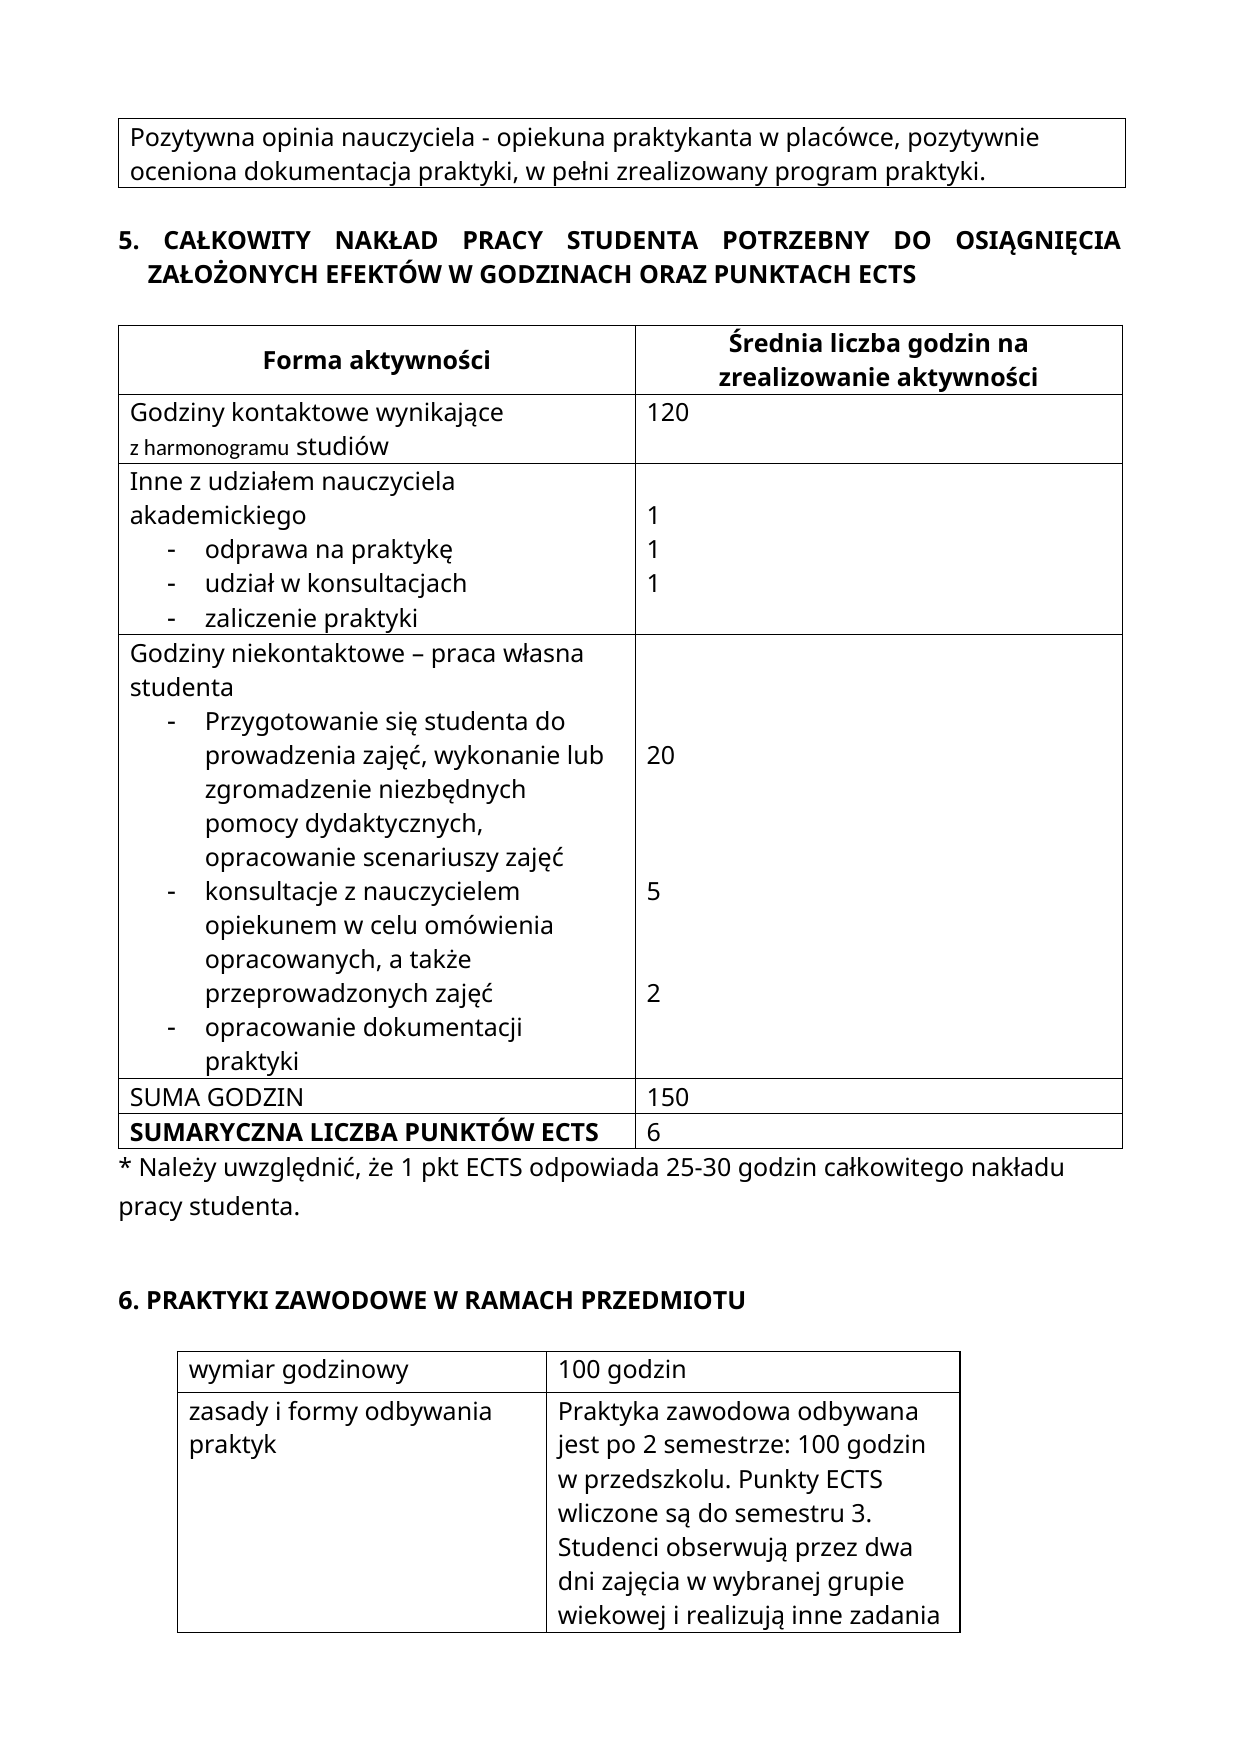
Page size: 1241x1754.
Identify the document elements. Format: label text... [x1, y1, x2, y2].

table_cell Inne z udziałem nauczyciela akademickiego odprawa na praktykę udział w konsultacjach zaliczenie praktyki [119, 464, 635, 634]
table_header Forma aktywności [119, 326, 635, 394]
table_header 100 godzin [547, 1352, 959, 1392]
table_cell 1 1 1 [636, 464, 1122, 634]
table_header wymiar godzinowy [178, 1352, 546, 1392]
table_cell 150 [636, 1079, 1122, 1113]
table_cell 20 5 2 [636, 635, 1122, 1078]
table_cell SUMARYCZNA LICZBA PUNKTÓW ECTS [119, 1114, 635, 1148]
table_cell Godziny niekontaktowe – praca własna studenta Przygotowanie się studenta do prowadzenia zajęć, wykonanie lub zgromadzenie niezbędnych pomocy dydaktycznych, opracowanie scenariuszy zajęć konsultacje z nauczycielem opiekunem w celu omówienia opracowanych, a także przeprowadzonych zajęć opracowanie dokumentacji praktyki [119, 635, 635, 1078]
text 5. CAŁKOWITY NAKŁAD PRACY STUDENTA POTRZEBNY DO OSIĄGNIĘCIA ZAŁOŻONYCH EFEKTÓW W GODZINACH ORAZ PUNKTACH ECTS [118, 222, 1122, 291]
table_cell 120 [636, 395, 1122, 463]
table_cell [178, 1393, 546, 1632]
text * Należy uwzględnić, że 1 pkt ECTS odpowiada 25-30 godzin całkowitego nakładu pracy studenta. [118, 1149, 1122, 1223]
table_cell 6 [636, 1114, 1122, 1148]
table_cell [547, 1393, 959, 1632]
table_cell Godziny kontaktowe wynikające z harmonogramu studiów [119, 395, 635, 463]
table_cell SUMA GODZIN [119, 1079, 635, 1113]
table_header Pozytywna opinia nauczyciela - opiekuna praktykanta w placówce, pozytywnie oceniona dokumentacja praktyki, w pełni zrealizowany program praktyki. [119, 119, 1125, 187]
text 6. PRAKTYKI ZAWODOWE W RAMACH PRZEDMIOTU [118, 1283, 1122, 1317]
table_header Średnia liczba godzin na zrealizowanie aktywności [636, 326, 1122, 394]
